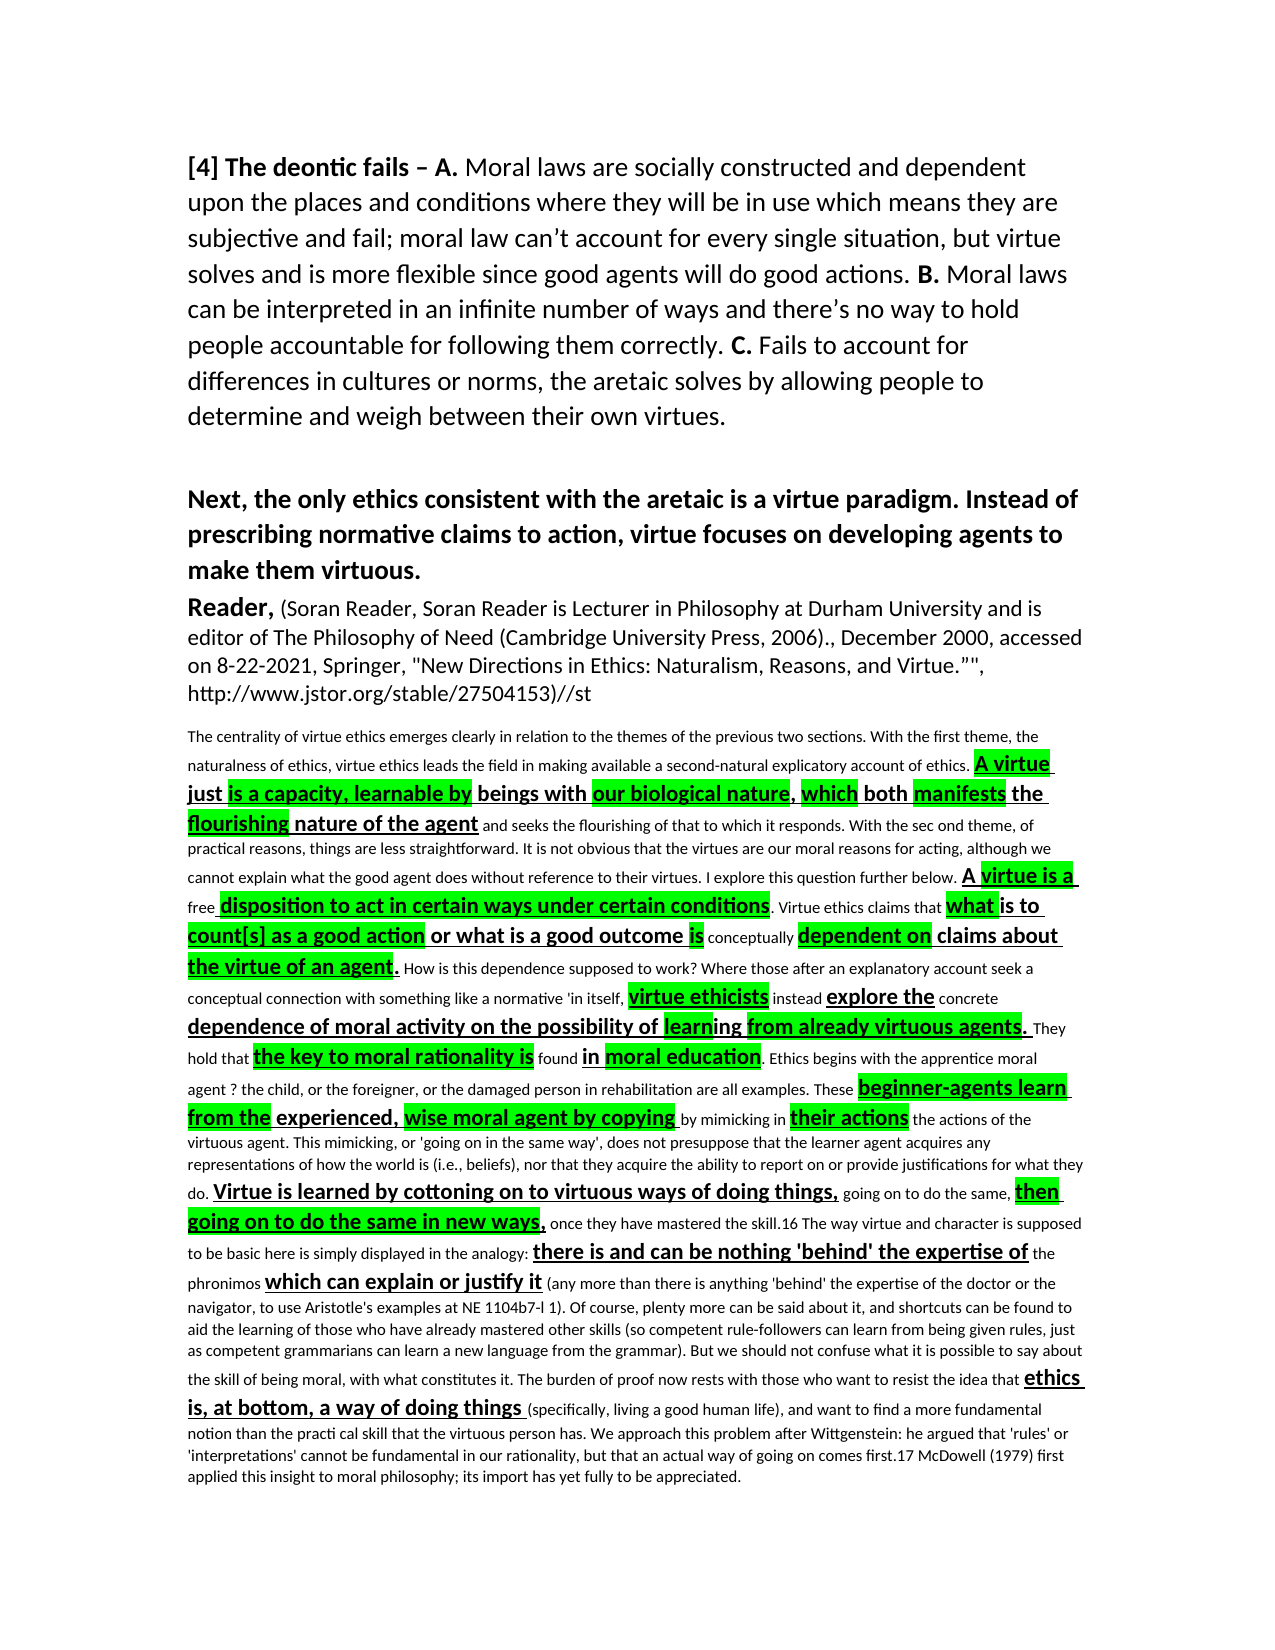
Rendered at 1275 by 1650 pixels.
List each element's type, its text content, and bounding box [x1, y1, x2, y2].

subtitle [4] The deontic fails – A. Moral laws are socially constructed and dependent upon the places and conditions where they will be in use which means they are subjective and fail; moral law can’t account for every single situation, but virtue solves and is more flexible since good agents will do good actions. B. Moral laws can be interpreted in an infinite number of ways and there’s no way to hold people accountable for following them correctly. C. Fails to account for differences in cultures or norms, the aretaic solves by allowing people to determine and weigh between their own virtues. [187, 150, 1087, 432]
text Reader, (Soran Reader, Soran Reader is Lecturer in Philosophy at Durham University and is editor of The Philosophy of Need (Cambridge University Press, 2006)., December 2000, accessed on 8-22-2021, Springer, "New Directions in Ethics: Naturalism, Reasons, and Virtue.”", http://www.jstor.org/stable/27504153)//st [187, 590, 1087, 707]
subtitle Next, the only ethics consistent with the aretaic is a virtue paradigm. Instead of prescribing normative claims to action, virtue focuses on developing agents to make them virtuous. [187, 482, 1087, 586]
text The centrality of virtue ethics emerges clearly in relation to the themes of the previous two sections. With the first theme, the naturalness of ethics, virtue ethics leads the field in making available a second-natural explicatory account of ethics. A virtue just is a capacity, learnable by beings with our biological nature, which both manifests the flourishing nature of the agent and seeks the flourishing of that to which it responds. With the sec ond theme, of practical reasons, things are less straightforward. It is not obvious that the virtues are our moral reasons for acting, although we cannot explain what the good agent does without reference to their virtues. I explore this question further below. A virtue is a free disposition to act in certain ways under certain conditions. Virtue ethics claims that what is to count[s] as a good action or what is a good outcome is conceptually dependent on claims about the virtue of an agent. How is this dependence supposed to work? Where those after an explanatory account seek a conceptual connection with something like a normative 'in itself, virtue ethicists instead explore the concrete dependence of moral activity on the possibility of learning from already virtuous agents. They hold that the key to moral rationality is found in moral education. Ethics begins with the apprentice moral agent ? the child, or the foreigner, or the damaged person in rehabilitation are all examples. These beginner-agents learn from the experienced, wise moral agent by copying by mimicking in their actions the actions of the virtuous agent. This mimicking, or 'going on in the same way', does not presuppose that the learner agent acquires any representations of how the world is (i.e., beliefs), nor that they acquire the ability to report on or provide justifications for what they do. Virtue is learned by cottoning on to virtuous ways of doing things, going on to do the same, then going on to do the same in new ways, once they have mastered the skill.16 The way virtue and character is supposed to be basic here is simply displayed in the analogy: there is and can be nothing 'behind' the expertise of the phronimos which can explain or justify it (any more than there is anything 'behind' the expertise of the doctor or the navigator, to use Aristotle's examples at NE 1104b7-l 1). Of course, plenty more can be said about it, and shortcuts can be found to aid the learning of those who have already mastered other skills (so competent rule-followers can learn from being given rules, just as competent grammarians can learn a new language from the grammar). But we should not confuse what it is possible to say about the skill of being moral, with what constitutes it. The burden of proof now rests with those who want to resist the idea that ethics is, at bottom, a way of doing things (specifically, living a good human life), and want to find a more fundamental notion than the practi cal skill that the virtuous person has. We approach this problem after Wittgenstein: he argued that 'rules' or 'interpretations' cannot be fundamental in our rationality, but that an actual way of going on comes first.17 McDowell (1979) first applied this insight to moral philosophy; its import has yet fully to be appreciated. [187, 726, 1087, 1487]
